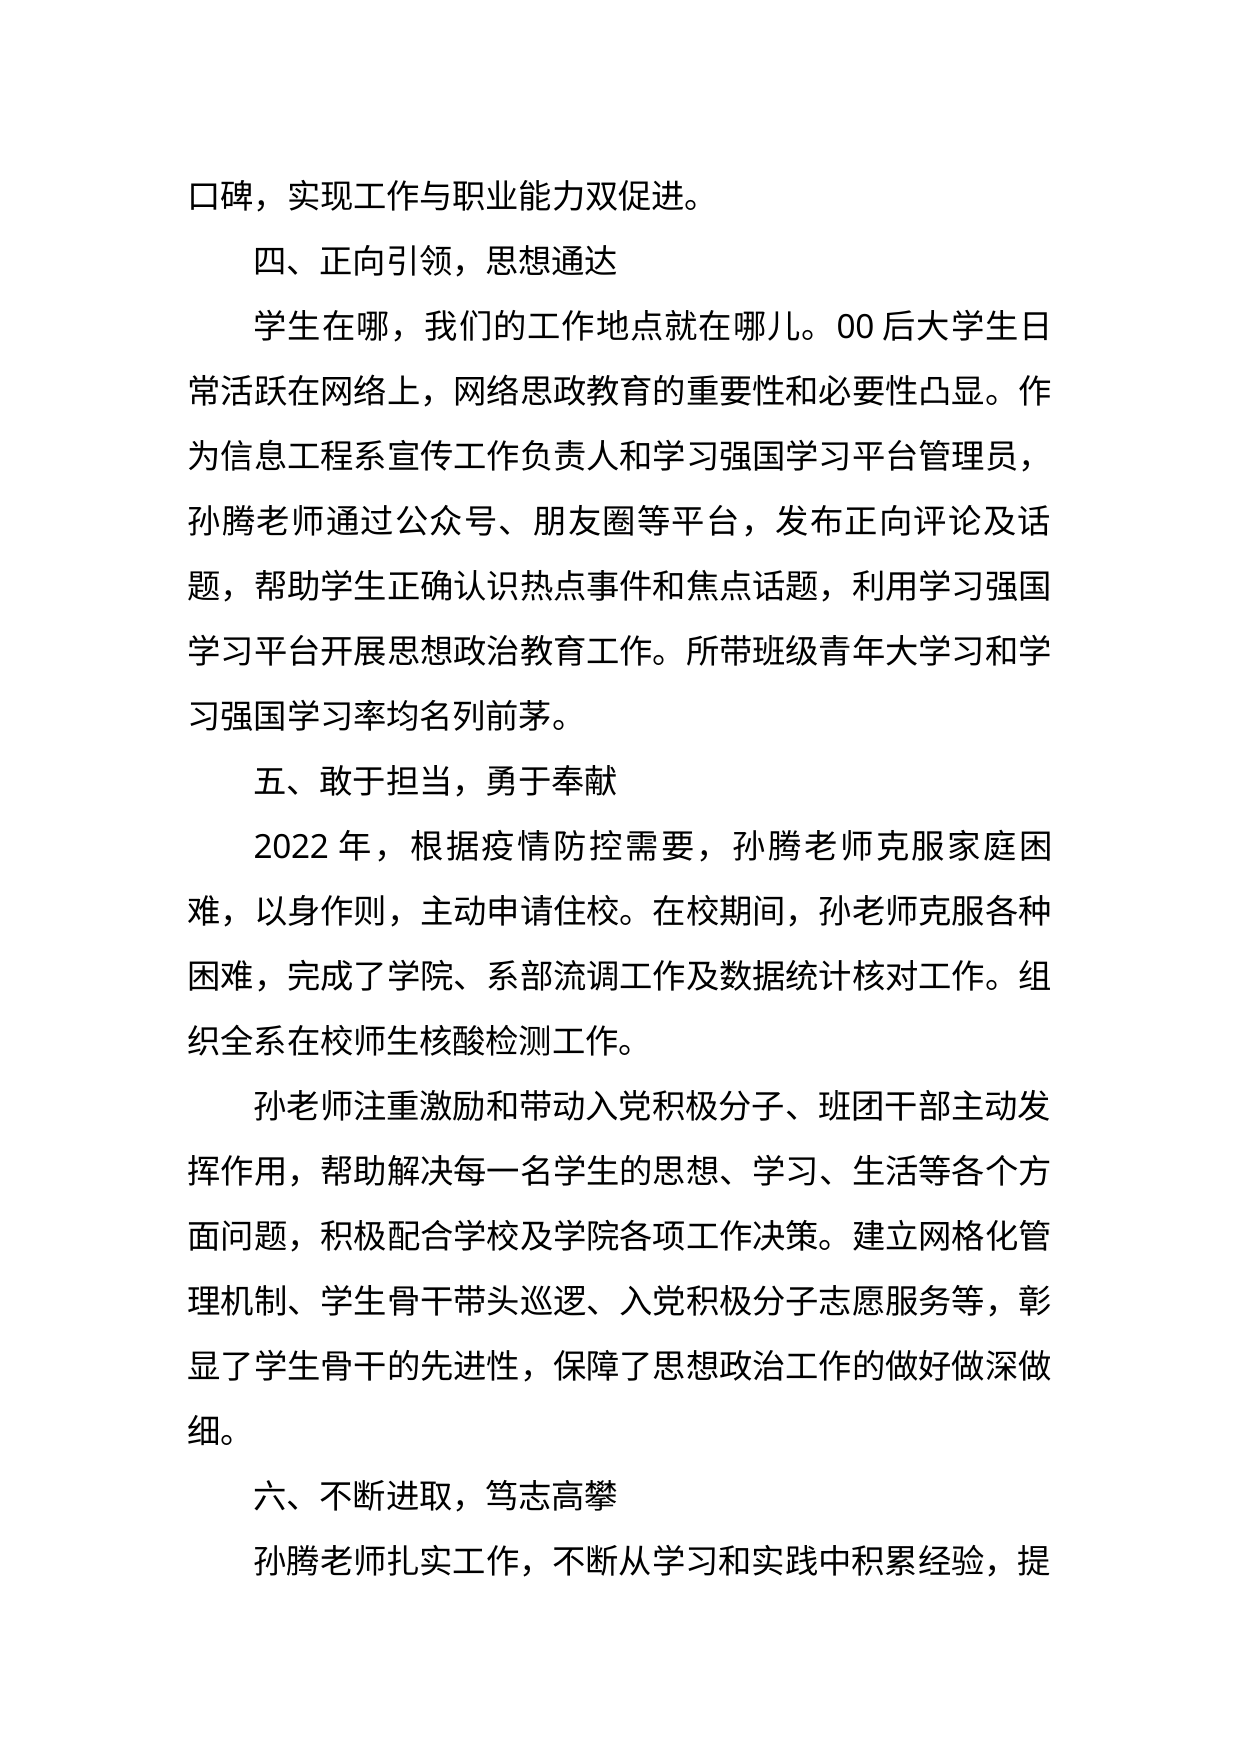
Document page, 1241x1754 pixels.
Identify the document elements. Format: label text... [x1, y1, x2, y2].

text 六、不断进取，笃志高攀 [187, 1462, 1053, 1527]
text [187, 1527, 1053, 1592]
text 五、敢于担当，勇于奉献 [187, 747, 1053, 812]
text 四、正向引领，思想通达 [187, 227, 1053, 292]
text 孙老师注重激励和带动入党积极分子、班团干部主动发挥作用，帮助解决每一名学生的思想、学习、生活等各个方面问题，积极配合学校及学院各项工作决策。建立网格化管理机制、学生骨干带头巡逻、入党积极分子志愿服务等，彰显了学生骨干的先进性，保障了思想政治工作的做好做深做细。 [187, 1072, 1053, 1462]
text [187, 162, 1053, 227]
text 学生在哪，我们的工作地点就在哪儿。00后大学生日常活跃在网络上，网络思政教育的重要性和必要性凸显。作为信息工程系宣传工作负责人和学习强国学习平台管理员，孙腾老师通过公众号、朋友圈等平台，发布正向评论及话题，帮助学生正确认识热点事件和焦点话题，利用学习强国学习平台开展思想政治教育工作。所带班级青年大学习和学习强国学习率均名列前茅。 [187, 292, 1053, 747]
text 2022年，根据疫情防控需要，孙腾老师克服家庭困难，以身作则，主动申请住校。在校期间，孙老师克服各种困难，完成了学院、系部流调工作及数据统计核对工作。组织全系在校师生核酸检测工作。 [187, 812, 1053, 1072]
